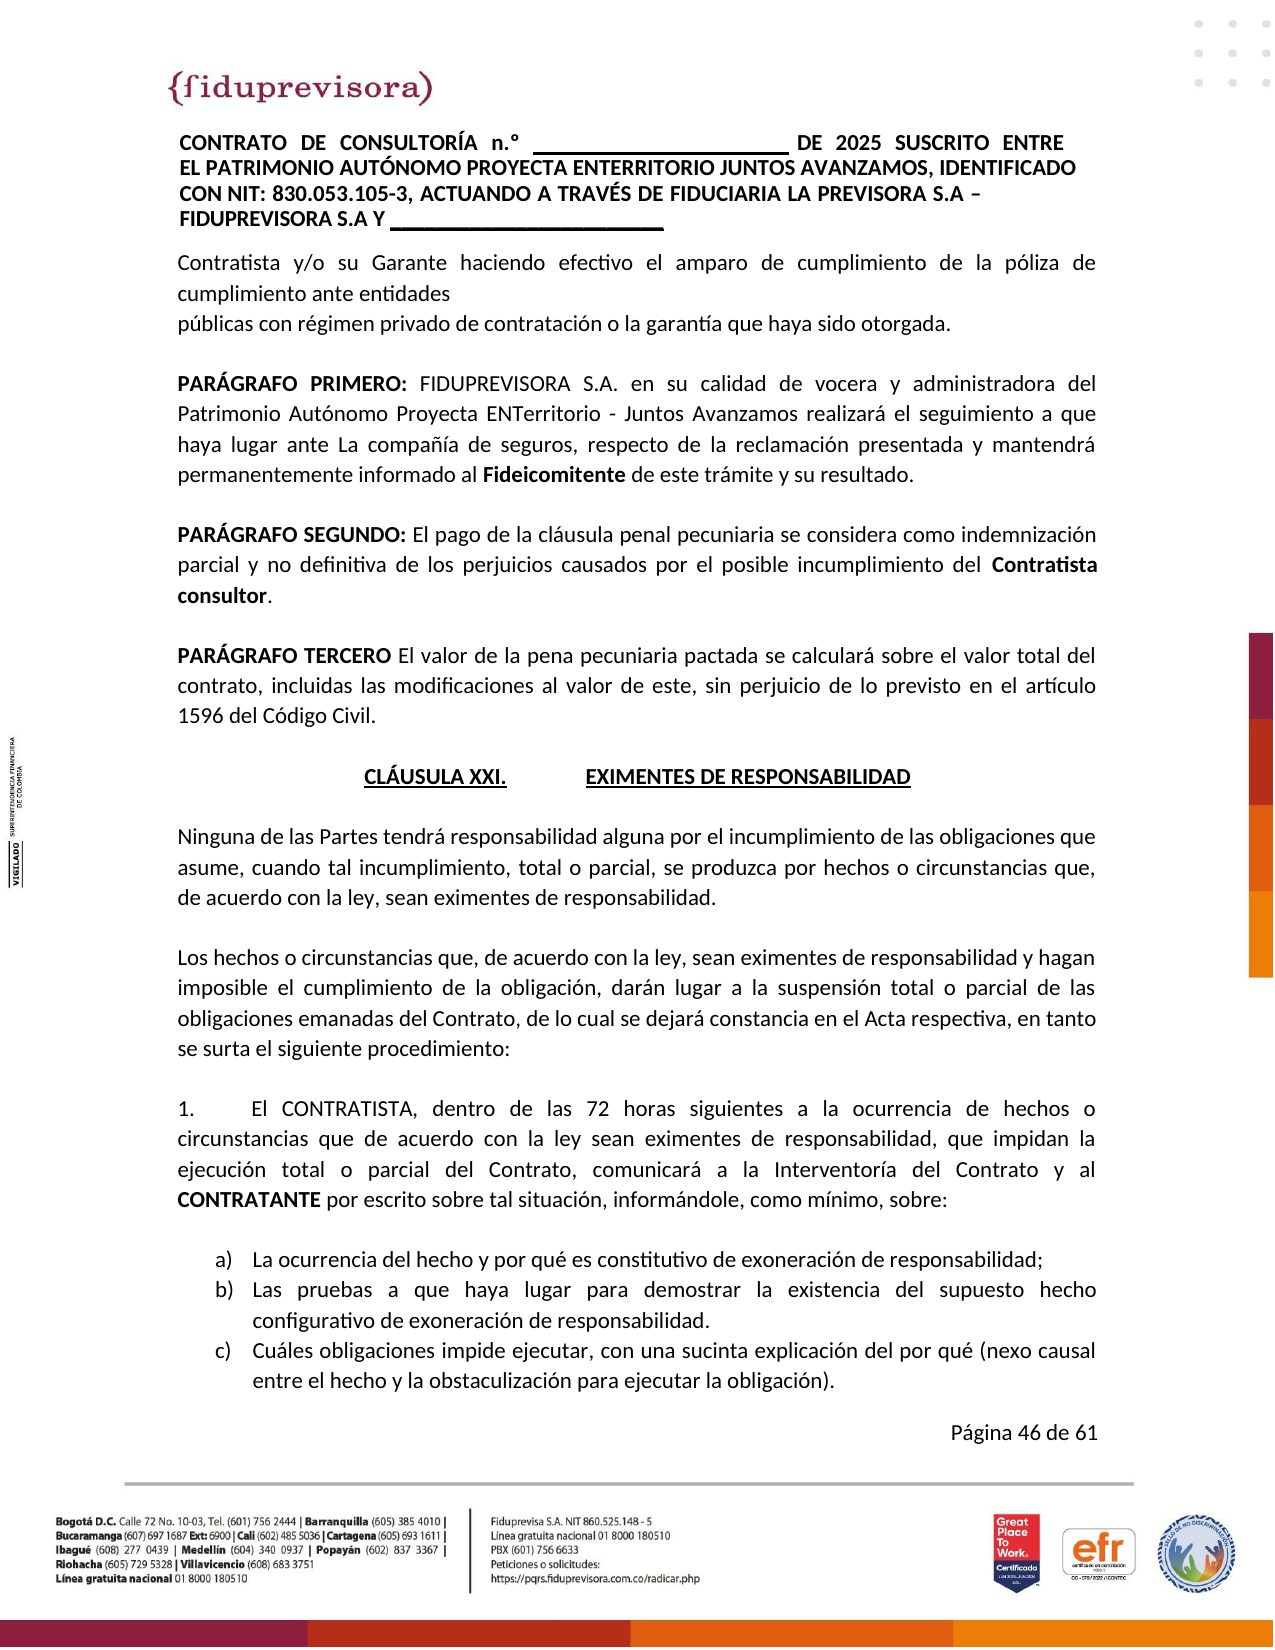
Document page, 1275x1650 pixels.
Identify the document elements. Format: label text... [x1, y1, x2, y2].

picture [0, 628, 1273, 1647]
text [177, 248, 1098, 307]
text públicas con régimen privado de contratación o la garantía que haya sido otorgada. [177, 309, 1098, 337]
list Las pruebas a que haya lugar para demostrar la existencia del supuesto hecho configurativo de exoneración de responsabilidad. [215, 1276, 1098, 1334]
picture [163, 18, 1275, 110]
text Ninguna de las Partes tendrá responsabilidad alguna por el incumplimiento de las obligaciones que asume, cuando tal incumplimiento, total o parcial, se produzca por hechos o circunstancias que, de acuerdo con la ley, sean eximentes de responsabilidad. [177, 822, 1098, 911]
list La ocurrencia del hecho y por qué es constitutivo de exoneración de responsabilidad; [215, 1245, 1098, 1273]
text Los hechos o circunstancias que, de acuerdo con la ley, sean eximentes de responsabilidad y hagan imposible el cumplimiento de la obligación, darán lugar a la suspensión total o parcial de las obligaciones emanadas del Contrato, de lo cual se dejará constancia en el Acta respectiva, en tanto se surta el siguiente procedimiento: [177, 943, 1098, 1062]
text PARÁGRAFO SEGUNDO: El pago de la cláusula penal pecuniaria se considera como indemnización parcial y no definitiva de los perjuicios causados por el posible incumplimiento del Contratista consultor. [177, 520, 1098, 609]
text CLÁUSULA XXI. EXIMENTES DE RESPONSABILIDAD [177, 762, 1098, 790]
text 1. El CONTRATISTA, dentro de las 72 horas siguientes a la ocurrencia de hechos o circunstancias que de acuerdo con la ley sean eximentes de responsabilidad, que impidan la ejecución total o parcial del Contrato, comunicará a la Interventoría del Contrato y al CONTRATANTE por escrito sobre tal situación, informándole, como mínimo, sobre: [177, 1094, 1098, 1213]
text PARÁGRAFO PRIMERO: FIDUPREVISORA S.A. en su calidad de vocera y administradora del Patrimonio Autónomo Proyecta ENTerritorio - Juntos Avanzamos realizará el seguimiento a que haya lugar ante La compañía de seguros, respecto de la reclamación presentada y mantendrá permanentemente informado al Fideicomitente de este trámite y su resultado. [177, 369, 1098, 488]
text PARÁGRAFO TERCERO El valor de la pena pecuniaria pactada se calculará sobre el valor total del contrato, incluidas las modificaciones al valor de este, sin perjuicio de lo previsto en el artículo 1596 del Código Civil. [177, 641, 1098, 730]
list Cuáles obligaciones impide ejecutar, con una sucinta explicación del por qué (nexo causal entre el hecho y la obstaculización para ejecutar la obligación). [215, 1336, 1098, 1394]
